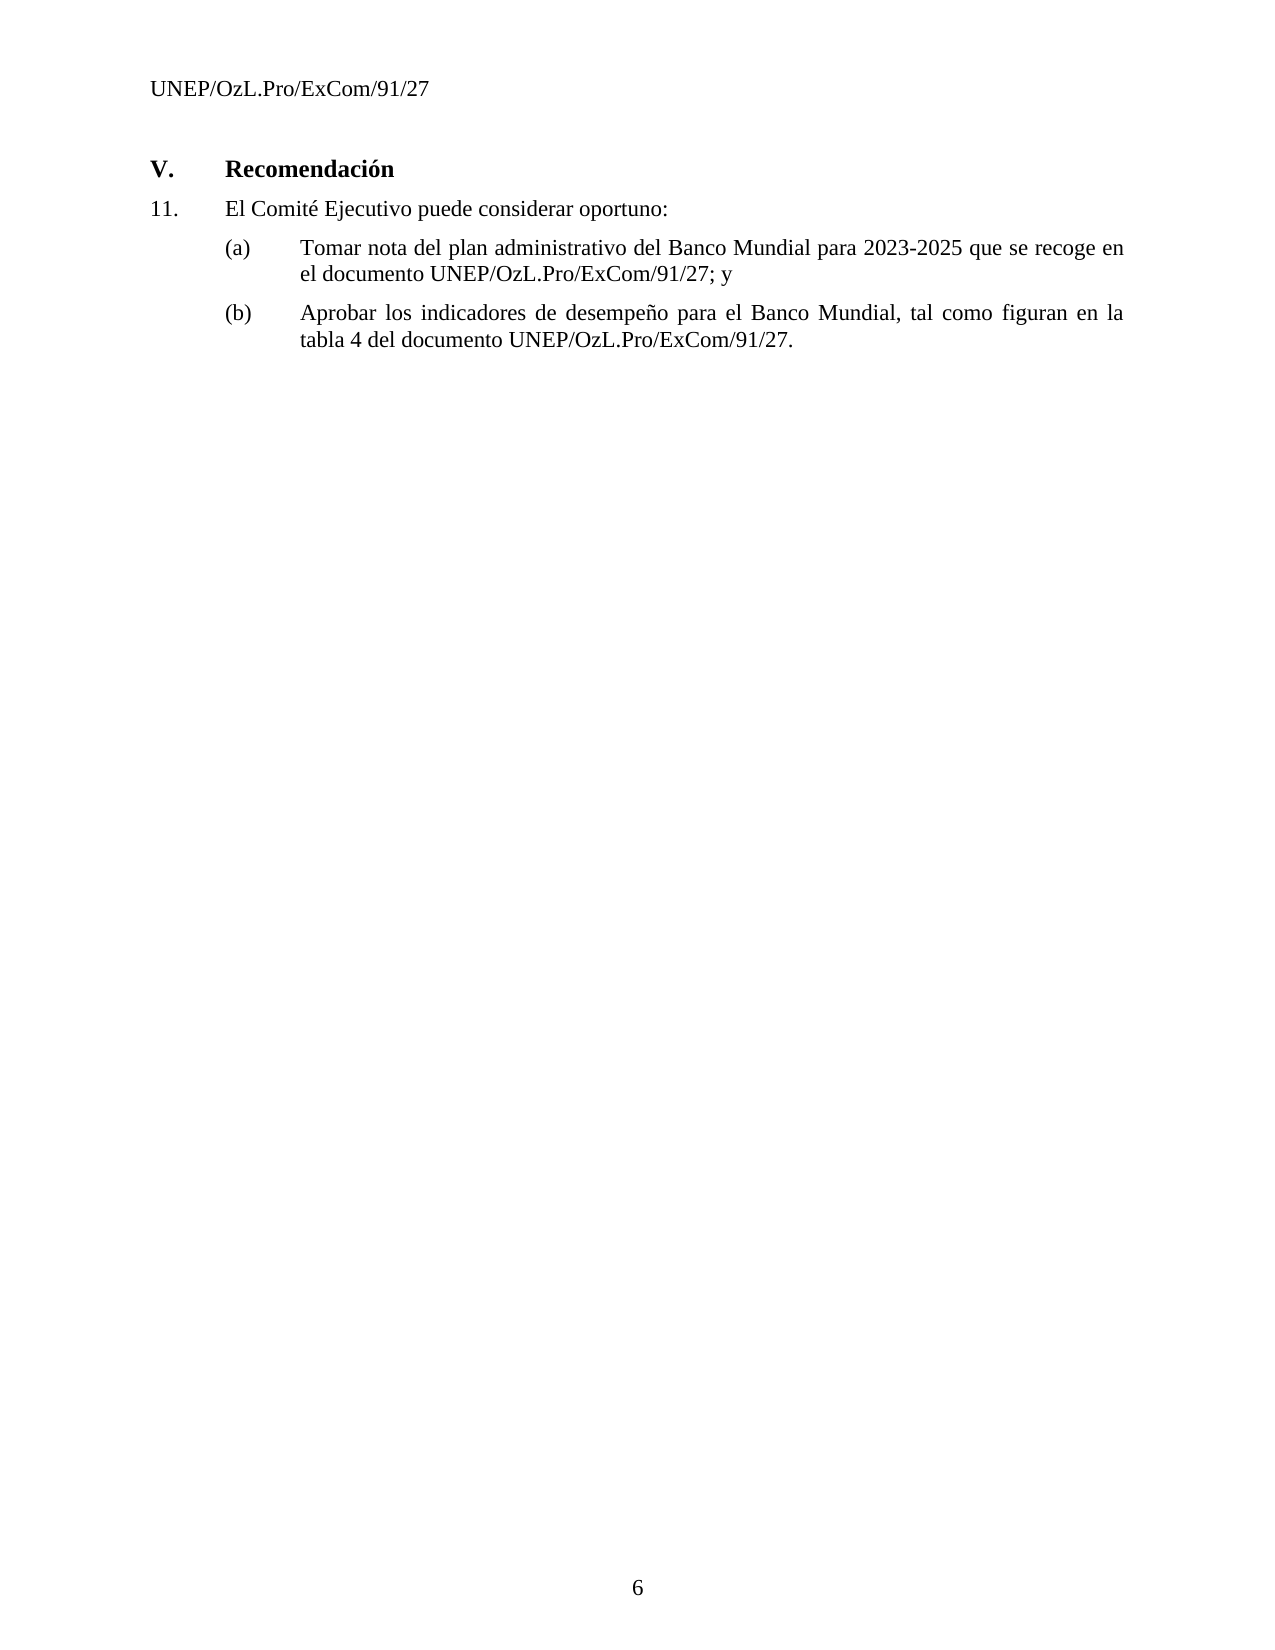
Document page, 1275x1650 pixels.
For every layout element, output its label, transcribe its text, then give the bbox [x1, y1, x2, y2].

subtitle Tomar nota del plan administrativo del Banco Mundial para 2023-2025 que se recoge en el documento UNEP/OzL.Pro/ExCom/91/27; y [225, 234, 1125, 287]
subtitle Aprobar los indicadores de desempeño para el Banco Mundial, tal como figuran en la tabla 4 del documento UNEP/OzL.Pro/ExCom/91/27. [225, 299, 1125, 352]
subtitle El Comité Ejecutivo puede considerar oportuno: [150, 195, 1125, 222]
title V. Recomendación [150, 154, 1125, 183]
